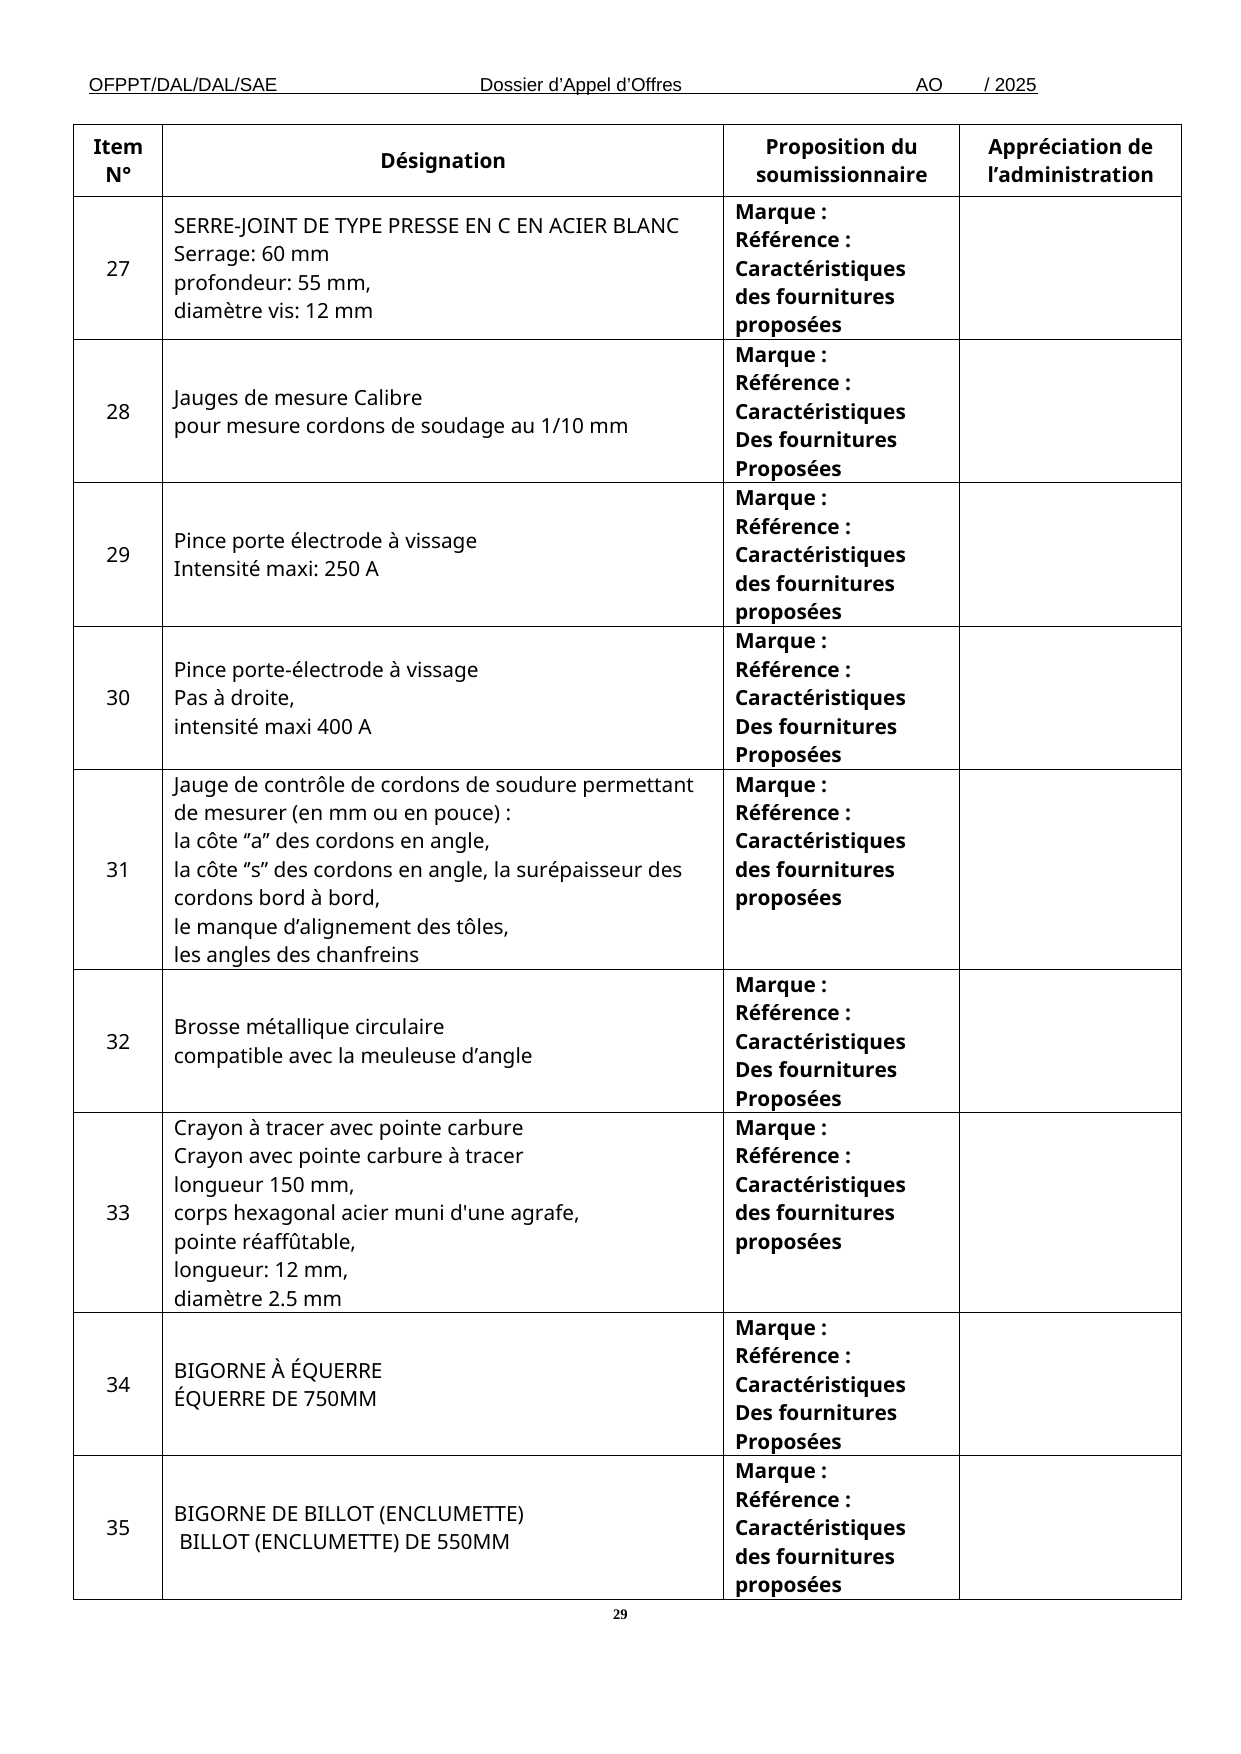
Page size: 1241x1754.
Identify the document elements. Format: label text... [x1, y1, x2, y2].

table_cell Marque : Référence : Caractéristiques Des fournitures Proposées [724, 970, 959, 1112]
table_cell [960, 197, 1181, 339]
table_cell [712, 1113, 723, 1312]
table_cell BIGORNE À ÉQUERRE ÉQUERRE DE 750MM [163, 1313, 723, 1455]
table_cell Marque : Référence : Caractéristiques des fournitures proposées [724, 770, 959, 969]
table_cell 29 [74, 483, 162, 626]
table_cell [724, 197, 959, 339]
table_cell Marque : Référence : Caractéristiques Des fournitures Proposées [724, 627, 959, 769]
table_cell Marque : Référence : Caractéristiques des fournitures proposées [724, 483, 959, 626]
table_cell Jauges de mesure Calibre pour mesure cordons de soudage au 1/10 mm [163, 340, 723, 482]
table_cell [724, 1313, 959, 1455]
table_cell 34 [74, 1313, 162, 1455]
table_cell Brosse métallique circulaire compatible avec la meuleuse d’angle [163, 970, 723, 1112]
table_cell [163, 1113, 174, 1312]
table_cell [960, 970, 1181, 1112]
table_cell 28 [74, 340, 162, 482]
table_cell Pince porte-électrode à vissage Pas à droite, intensité maxi 400 A [163, 627, 723, 769]
table_header Désignation [163, 125, 723, 196]
table_cell [960, 1313, 1181, 1455]
table_cell Marque : Référence : Caractéristiques des fournitures proposées [724, 1113, 959, 1312]
table_cell [960, 770, 1181, 969]
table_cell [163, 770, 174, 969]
table_cell [960, 1456, 1181, 1599]
table_cell [960, 627, 1181, 769]
table_cell 27 [74, 197, 162, 339]
table_header Appréciation de l’administration [960, 125, 1181, 196]
table_cell [960, 340, 1181, 482]
table_cell [960, 1113, 1181, 1312]
table_cell 33 [74, 1113, 162, 1312]
table_header Item N° [74, 125, 162, 196]
table_cell Pince porte électrode à vissage Intensité maxi: 250 A [163, 483, 723, 626]
table_cell Marque : Référence : Caractéristiques Des fournitures Proposées [724, 340, 959, 482]
table_cell Marque : Référence : Caractéristiques des fournitures proposées [724, 1456, 959, 1599]
table_header Proposition du soumissionnaire [724, 125, 959, 196]
table_cell 30 [74, 627, 162, 769]
table_cell BIGORNE DE BILLOT (ENCLUMETTE) BILLOT (ENCLUMETTE) DE 550MM [163, 1456, 723, 1599]
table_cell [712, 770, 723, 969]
table_cell 31 [74, 770, 162, 969]
table_cell 32 [74, 970, 162, 1112]
table_cell SERRE-JOINT DE TYPE PRESSE EN C EN ACIER BLANC Serrage: 60 mm profondeur: 55 mm, diamètre vis: 12 mm [163, 197, 723, 339]
table_cell [960, 483, 1181, 626]
table_cell 35 [74, 1456, 162, 1599]
